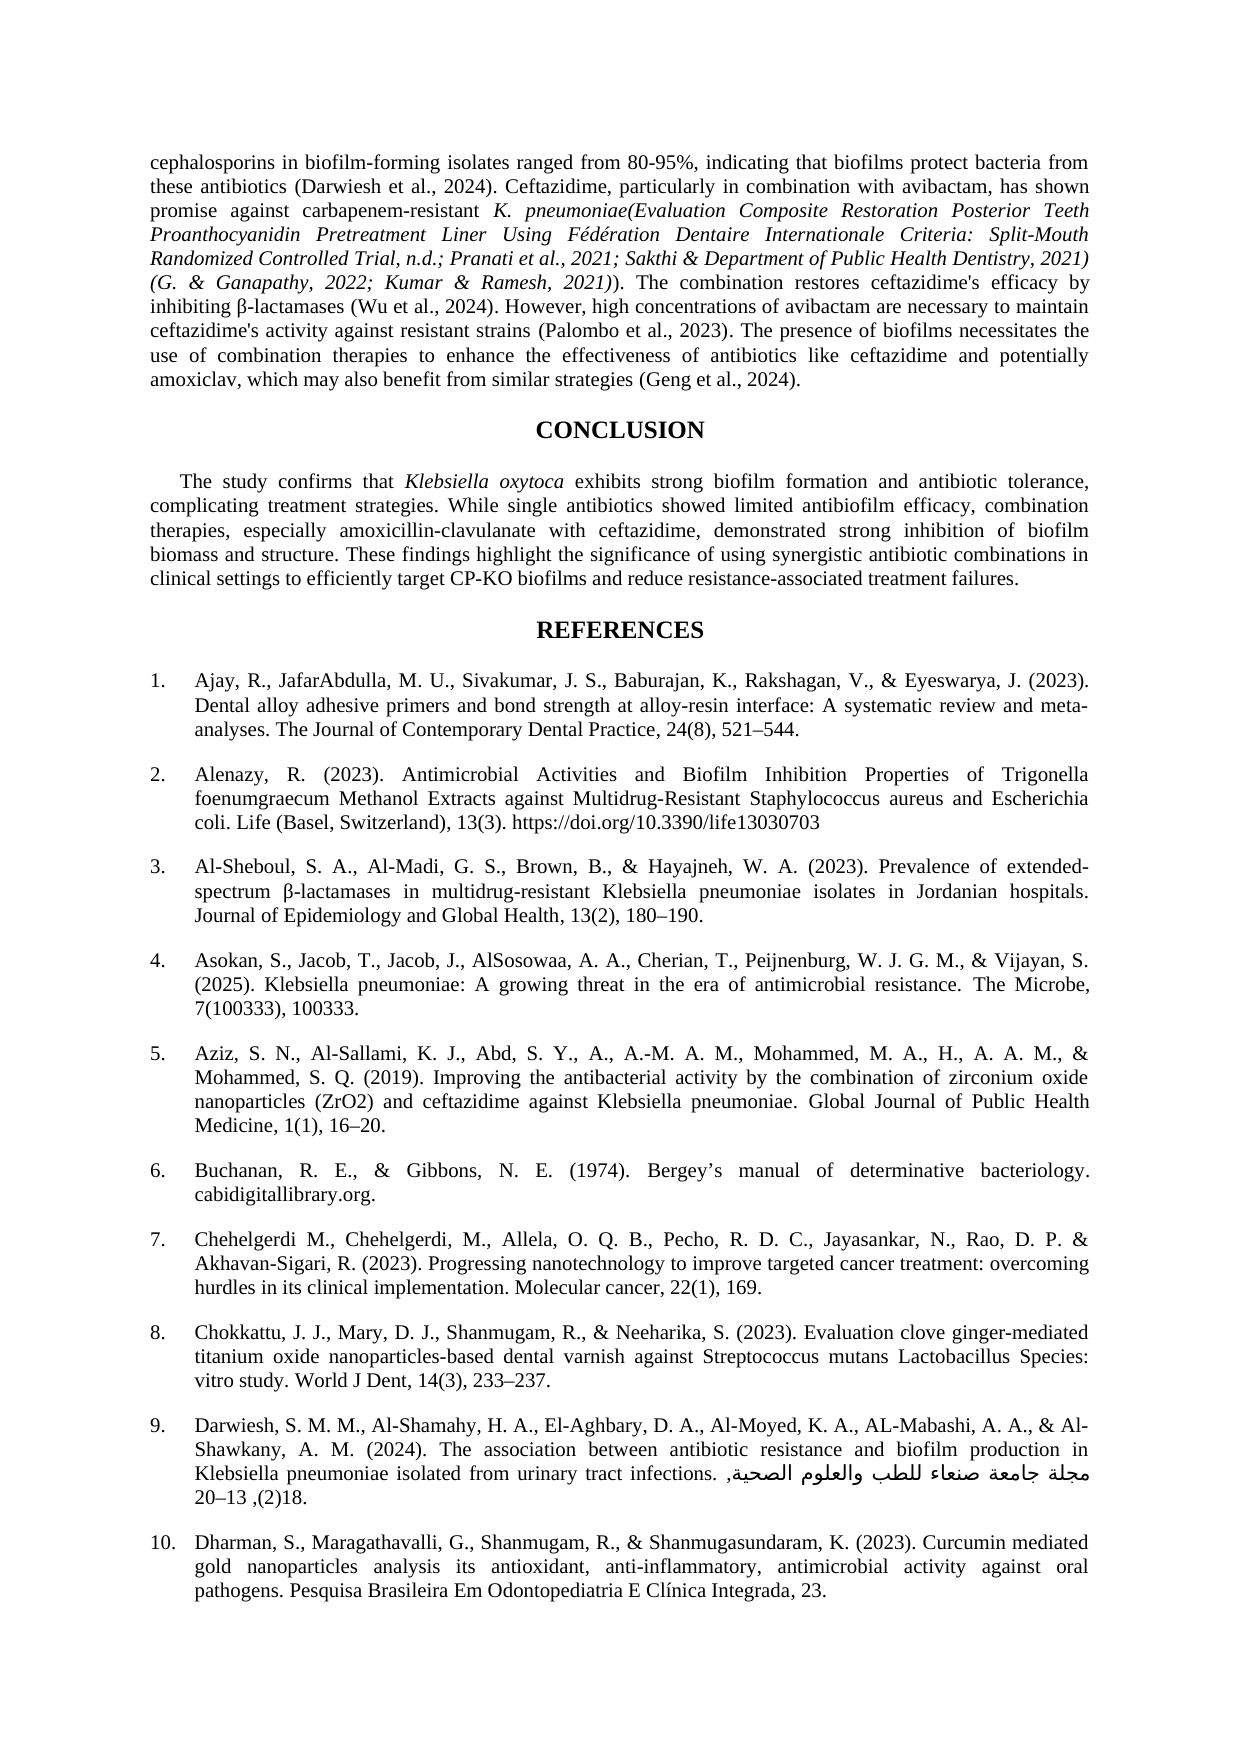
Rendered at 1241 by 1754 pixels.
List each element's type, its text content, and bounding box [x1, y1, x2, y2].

text Ajay, R., JafarAbdulla, M. U., Sivakumar, J. S., Baburajan, K., Rakshagan, V., & Eyeswarya, J. (2023). Dental alloy adhesive primers and bond strength at alloy-resin interface: A systematic review and meta-analyses. The Journal of Contemporary Dental Practice, 24(8), 521–544. [150, 668, 1090, 741]
text Chokkattu, J. J., Mary, D. J., Shanmugam, R., & Neeharika, S. (2023). Evaluation clove ginger-mediated titanium oxide nanoparticles-based dental varnish against Streptococcus mutans Lactobacillus Species: vitro study. World J Dent, 14(3), 233–237. [150, 1319, 1090, 1392]
subtitle References [150, 615, 1090, 643]
subtitle Conclusion [150, 416, 1090, 444]
text Buchanan, R. E., & Gibbons, N. E. (1974). Bergey’s manual of determinative bacteriology. cabidigitallibrary.org. [150, 1158, 1090, 1206]
text The study confirms that Klebsiella oxytoca exhibits strong biofilm formation and antibiotic tolerance, complicating treatment strategies. While single antibiotics showed limited antibiofilm efficacy, combination therapies, especially amoxicillin-clavulanate with ceftazidime, demonstrated strong inhibition of biofilm biomass and structure. These findings highlight the significance of using synergistic antibiotic combinations in clinical settings to efficiently target CP-KO biofilms and reduce resistance-associated treatment failures. [150, 469, 1090, 590]
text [150, 150, 1090, 391]
text Darwiesh, S. M. M., Al-Shamahy, H. A., El-Aghbary, D. A., Al-Moyed, K. A., AL-Mabashi, A. A., & Al-Shawkany, A. M. (2024). The association between antibiotic resistance and biofilm production in Klebsiella pneumoniae isolated from urinary tract infections. مجلة جامعة صنعاء للطب والعلوم الصحية, 18(2), 13–20. [150, 1413, 1090, 1509]
text Asokan, S., Jacob, T., Jacob, J., AlSosowaa, A. A., Cherian, T., Peijnenburg, W. J. G. M., & Vijayan, S. (2025). Klebsiella pneumoniae: A growing threat in the era of antimicrobial resistance. The Microbe, 7(100333), 100333. [150, 947, 1090, 1020]
text Alenazy, R. (2023). Antimicrobial Activities and Biofilm Inhibition Properties of Trigonella foenumgraecum Methanol Extracts against Multidrug-Resistant Staphylococcus aureus and Escherichia coli. Life (Basel, Switzerland), 13(3). https://doi.org/10.3390/life13030703 [150, 761, 1090, 834]
text Al-Sheboul, S. A., Al-Madi, G. S., Brown, B., & Hayajneh, W. A. (2023). Prevalence of extended-spectrum β-lactamases in multidrug-resistant Klebsiella pneumoniae isolates in Jordanian hospitals. Journal of Epidemiology and Global Health, 13(2), 180–190. [150, 854, 1090, 927]
text Dharman, S., Maragathavalli, G., Shanmugam, R., & Shanmugasundaram, K. (2023). Curcumin mediated gold nanoparticles analysis its antioxidant, anti-inflammatory, antimicrobial activity against oral pathogens. Pesquisa Brasileira Em Odontopediatria E Clínica Integrada, 23. [150, 1530, 1090, 1602]
text Chehelgerdi M., Chehelgerdi, M., Allela, O. Q. B., Pecho, R. D. C., Jayasankar, N., Rao, D. P. & Akhavan-Sigari, R. (2023). Progressing nanotechnology to improve targeted cancer treatment: overcoming hurdles in its clinical implementation. Molecular cancer, 22(1), 169. [150, 1227, 1090, 1299]
text Aziz, S. N., Al-Sallami, K. J., Abd, S. Y., A., A.-M. A. M., Mohammed, M. A., H., A. A. M., & Mohammed, S. Q. (2019). Improving the antibacterial activity by the combination of zirconium oxide nanoparticles (ZrO2) and ceftazidime against Klebsiella pneumoniae. Global Journal of Public Health Medicine, 1(1), 16–20. [150, 1041, 1090, 1137]
